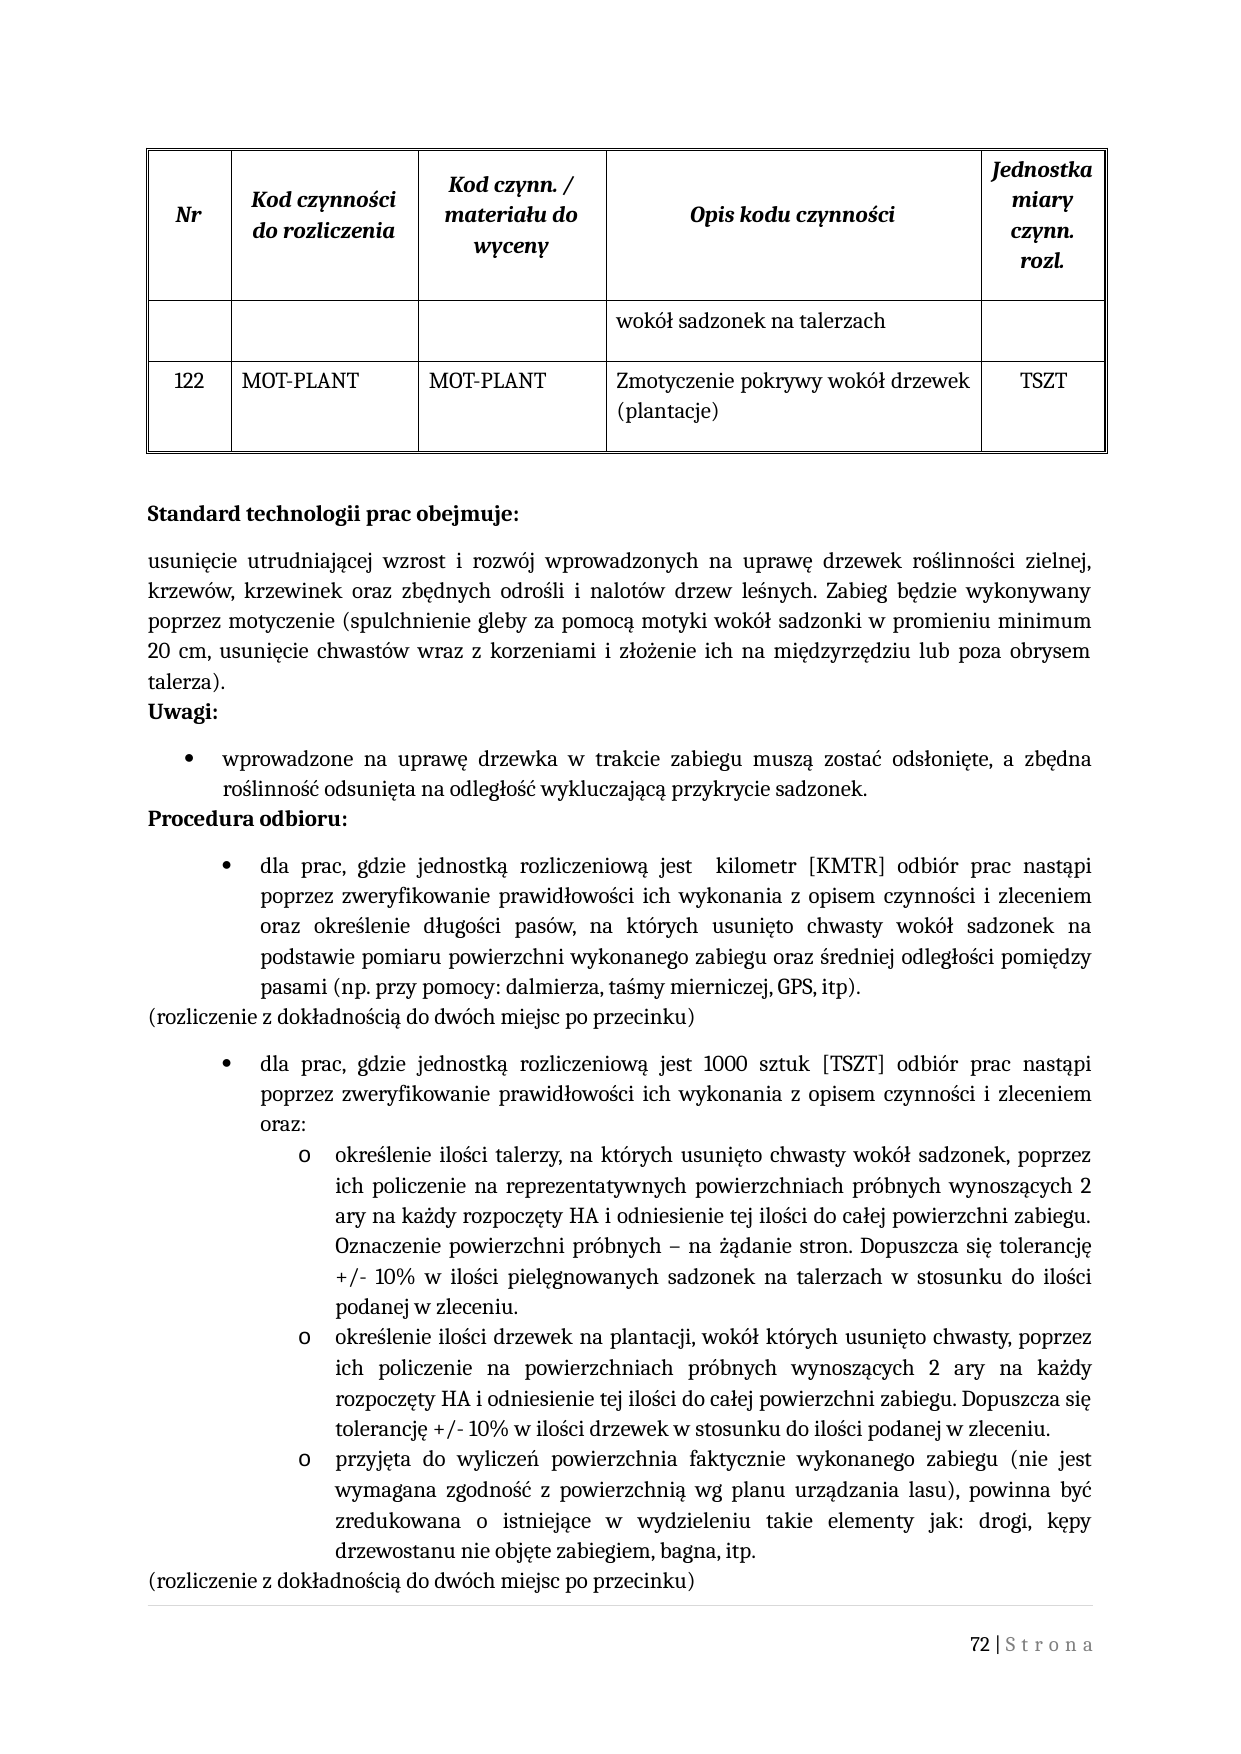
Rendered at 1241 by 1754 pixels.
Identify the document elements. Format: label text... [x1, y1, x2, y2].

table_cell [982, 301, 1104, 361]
text Uwagi: [148, 699, 1093, 725]
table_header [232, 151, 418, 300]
list określenie ilości talerzy, na których usunięto chwasty wokół sadzonek, poprzez ich policzenie na reprezentatywnych powierzchniach próbnych wynoszących 2 ary na każdy rozpoczęty HA i odniesienie tej ilości do całej powierzchni zabiegu. Oznaczenie powierzchni próbnych – na żądanie stron. Dopuszcza się tolerancję +/- 10% w ilości pielęgnowanych sadzonek na talerzach w stosunku do ilości podanej w zleceniu. [298, 1141, 1093, 1320]
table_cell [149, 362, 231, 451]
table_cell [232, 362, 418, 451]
list przyjęta do wyliczeń powierzchnia faktycznie wykonanego zabiegu (nie jest wymagana zgodność z powierzchnią wg planu urządzania lasu), powinna być zredukowana o istniejące w wydzieleniu takie elementy jak: drogi, kępy drzewostanu nie objęte zabiegiem, bagna, itp. [298, 1446, 1093, 1564]
text Standard technologii prac obejmuje: [148, 501, 1093, 527]
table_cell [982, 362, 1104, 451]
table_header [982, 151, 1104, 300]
text (rozliczenie z dokładnością do dwóch miejsc po przecinku) [148, 1568, 1093, 1594]
text Procedura odbioru: [148, 806, 1093, 832]
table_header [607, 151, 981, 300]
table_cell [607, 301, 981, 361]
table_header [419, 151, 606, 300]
list wprowadzone na uprawę drzewka w trakcie zabiegu muszą zostać odsłonięte, a zbędna roślinność odsunięta na odległość wykluczającą przykrycie sadzonek. [185, 746, 1093, 802]
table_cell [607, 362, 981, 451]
text usunięcie utrudniającej wzrost i rozwój wprowadzonych na uprawę drzewek roślinności zielnej, krzewów, krzewinek oraz zbędnych odrośli i nalotów drzew leśnych. Zabieg będzie wykonywany poprzez motyczenie (spulchnienie gleby za pomocą motyki wokół sadzonki w promieniu minimum 20 cm, usunięcie chwastów wraz z korzeniami i złożenie ich na międzyrzędziu lub poza obrysem talerza). [148, 548, 1093, 695]
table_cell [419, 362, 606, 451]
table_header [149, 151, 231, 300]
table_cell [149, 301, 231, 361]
text (rozliczenie z dokładnością do dwóch miejsc po przecinku) [148, 1004, 1093, 1030]
list określenie ilości drzewek na plantacji, wokół których usunięto chwasty, poprzez ich policzenie na powierzchniach próbnych wynoszących 2 ary na każdy rozpoczęty HA i odniesienie tej ilości do całej powierzchni zabiegu. Dopuszcza się tolerancję +/- 10% w ilości drzewek w stosunku do ilości podanej w zleceniu. [298, 1324, 1093, 1442]
list dla prac, gdzie jednostką rozliczeniową jest 1000 sztuk [TSZT] odbiór prac nastąpi poprzez zweryfikowanie prawidłowości ich wykonania z opisem czynności i zleceniem oraz: [223, 1051, 1093, 1138]
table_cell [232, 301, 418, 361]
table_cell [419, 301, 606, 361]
list dla prac, gdzie jednostką rozliczeniową jest kilometr [KMTR] odbiór prac nastąpi poprzez zweryfikowanie prawidłowości ich wykonania z opisem czynności i zleceniem oraz określenie długości pasów, na których usunięto chwasty wokół sadzonek na podstawie pomiaru powierzchni wykonanego zabiegu oraz średniej odległości pomiędzy pasami (np. przy pomocy: dalmierza, taśmy mierniczej, GPS, itp). [223, 853, 1093, 1000]
